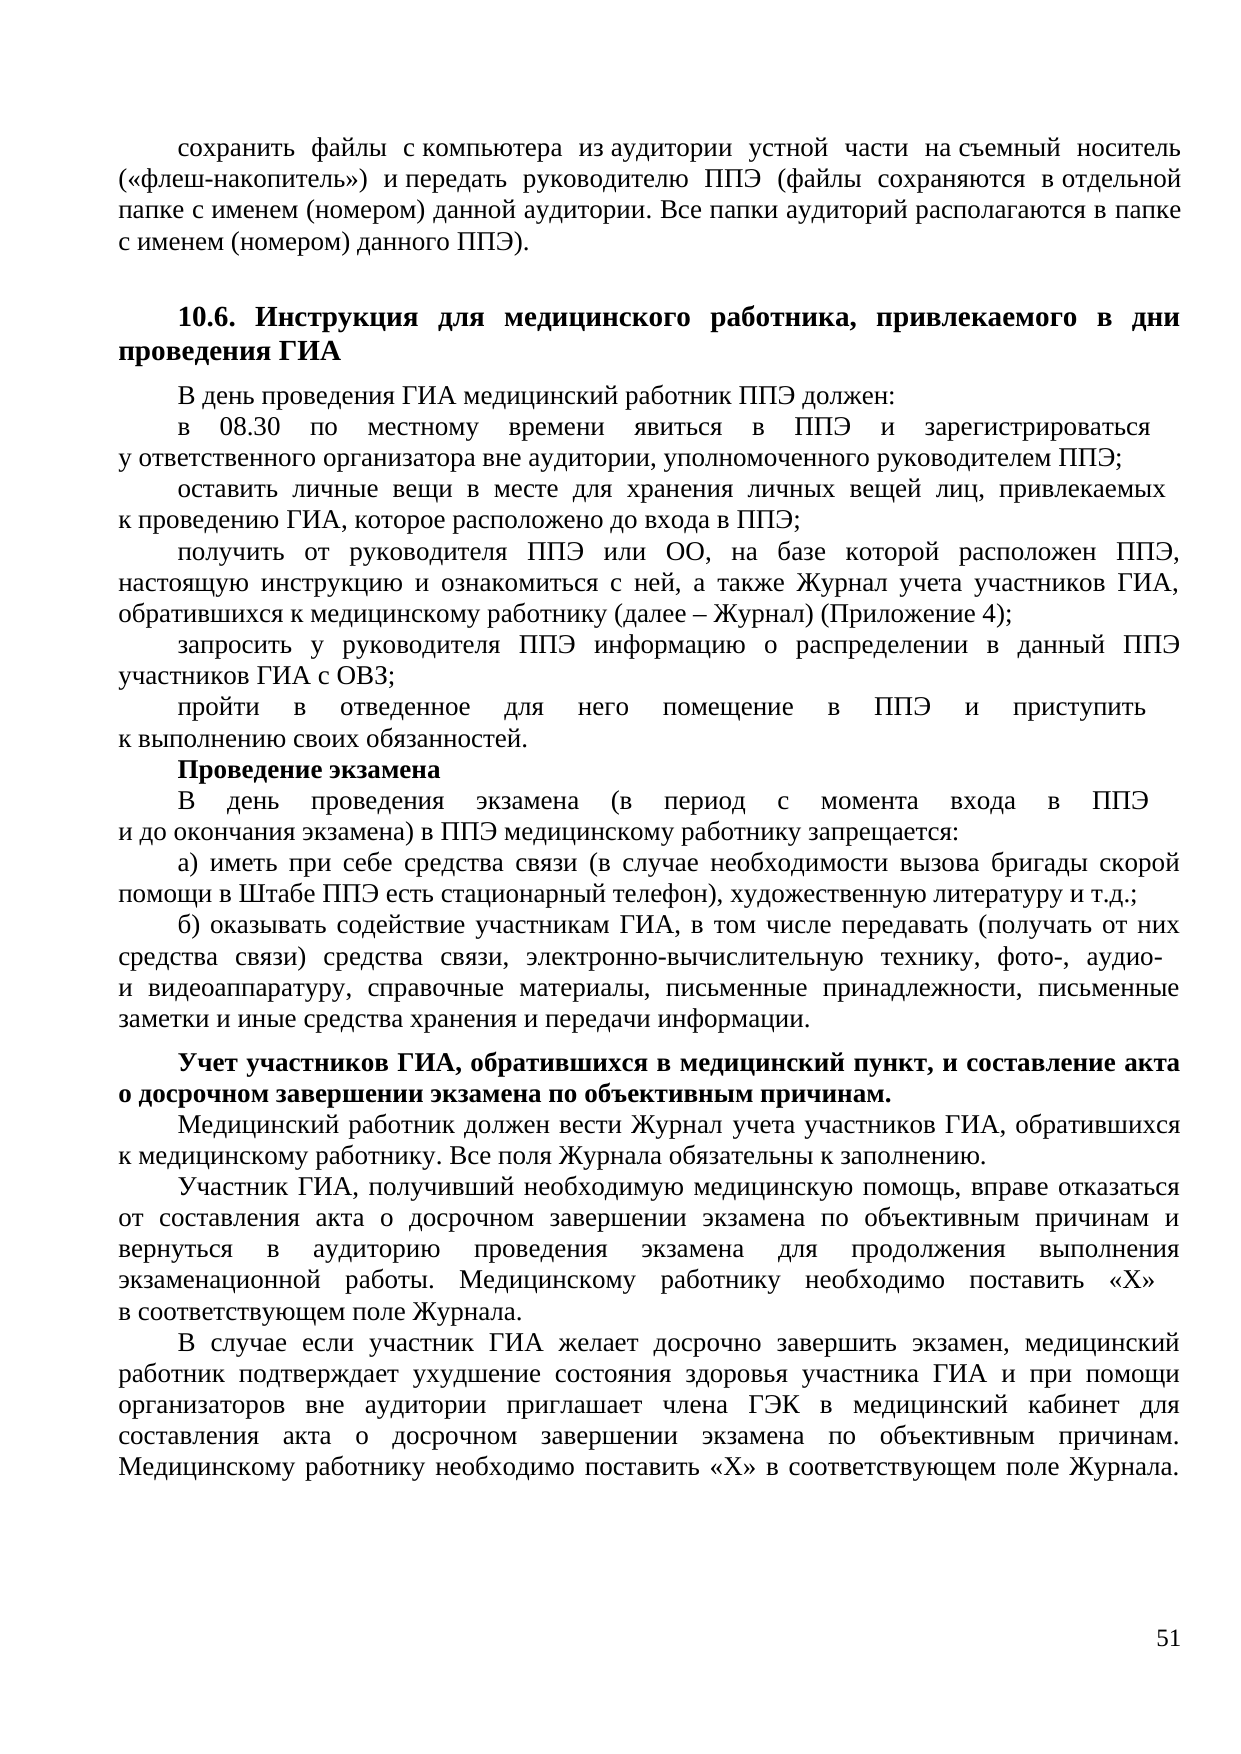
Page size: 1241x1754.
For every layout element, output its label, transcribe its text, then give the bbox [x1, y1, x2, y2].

text запросить у руководителя ППЭ информацию о распределении в данный ППЭ участников ГИА с ОВЗ; [118, 628, 1181, 691]
text оставить личные вещи в месте для хранения личных вещей лиц, привлекаемых к проведению ГИА, которое расположено до входа в ППЭ; [118, 472, 1181, 535]
text сохранить файлы с компьютера из аудитории устной части на съемный носитель («флеш-накопитель») и передать руководителю ППЭ (файлы сохраняются в отдельной папке с именем (номером) данной аудитории. Все папки аудиторий располагаются в папке с именем (номером) данного ППЭ). [118, 131, 1181, 256]
text пройти в отведенное для него помещение в ППЭ и приступить к выполнению своих обязанностей. [118, 691, 1181, 753]
text Медицинский работник должен вести Журнал учета участников ГИА, обратившихся к медицинскому работнику. Все поля Журнала обязательны к заполнению. [118, 1108, 1181, 1170]
text В день проведения экзамена (в период с момента входа в ППЭ и до окончания экзамена) в ППЭ медицинскому работнику запрещается: [118, 784, 1181, 846]
text б) оказывать содействие участникам ГИА, в том числе передавать (получать от них средства связи) средства связи, электронно-вычислительную технику, фото-, аудио- и видеоаппаратуру, справочные материалы, письменные принадлежности, письменные заметки и иные средства хранения и передачи информации. [118, 908, 1181, 1033]
text В случае если участник ГИА желает досрочно завершить экзамен, медицинский работник подтверждает ухудшение состояния здоровья участника ГИА и при помощи организаторов вне аудитории приглашает члена ГЭК в медицинский кабинет для составления акта о досрочном завершении экзамена по объективным причинам. Медицинскому работнику необходимо поставить «Х» в соответствующем поле Журнала. [118, 1326, 1181, 1513]
text Участник ГИА, получивший необходимую медицинскую помощь, вправе отказаться от составления акта о досрочном завершении экзамена по объективным причинам и вернуться в аудиторию проведения экзамена для продолжения выполнения экзаменационной работы. Медицинскому работнику необходимо поставить «Х» в соответствующем поле Журнала. [118, 1170, 1181, 1326]
subtitle 10.6. Инструкция для медицинского работника, привлекаемого в дни проведения ГИА [118, 299, 1181, 367]
text в 08.30 по местному времени явиться в ППЭ и зарегистрироваться у ответственного организатора вне аудитории, уполномоченного руководителем ППЭ; [118, 410, 1181, 472]
text В день проведения ГИА медицинский работник ППЭ должен: [118, 379, 1181, 410]
text а) иметь при себе средства связи (в случае необходимости вызова бригады скорой помощи в Штабе ППЭ есть стационарный телефон), художественную литературу и т.д.; [118, 846, 1181, 908]
text Учет участников ГИА, обратившихся в медицинский пункт, и составление акта о досрочном завершении экзамена по объективным причинам. [118, 1046, 1181, 1108]
text Проведение экзамена [118, 753, 1181, 784]
text получить от руководителя ППЭ или ОО, на базе которой расположен ППЭ, настоящую инструкцию и ознакомиться с ней, а также Журнал учета участников ГИА, обратившихся к медицинскому работнику (далее – Журнал) (Приложение 4); [118, 535, 1181, 628]
